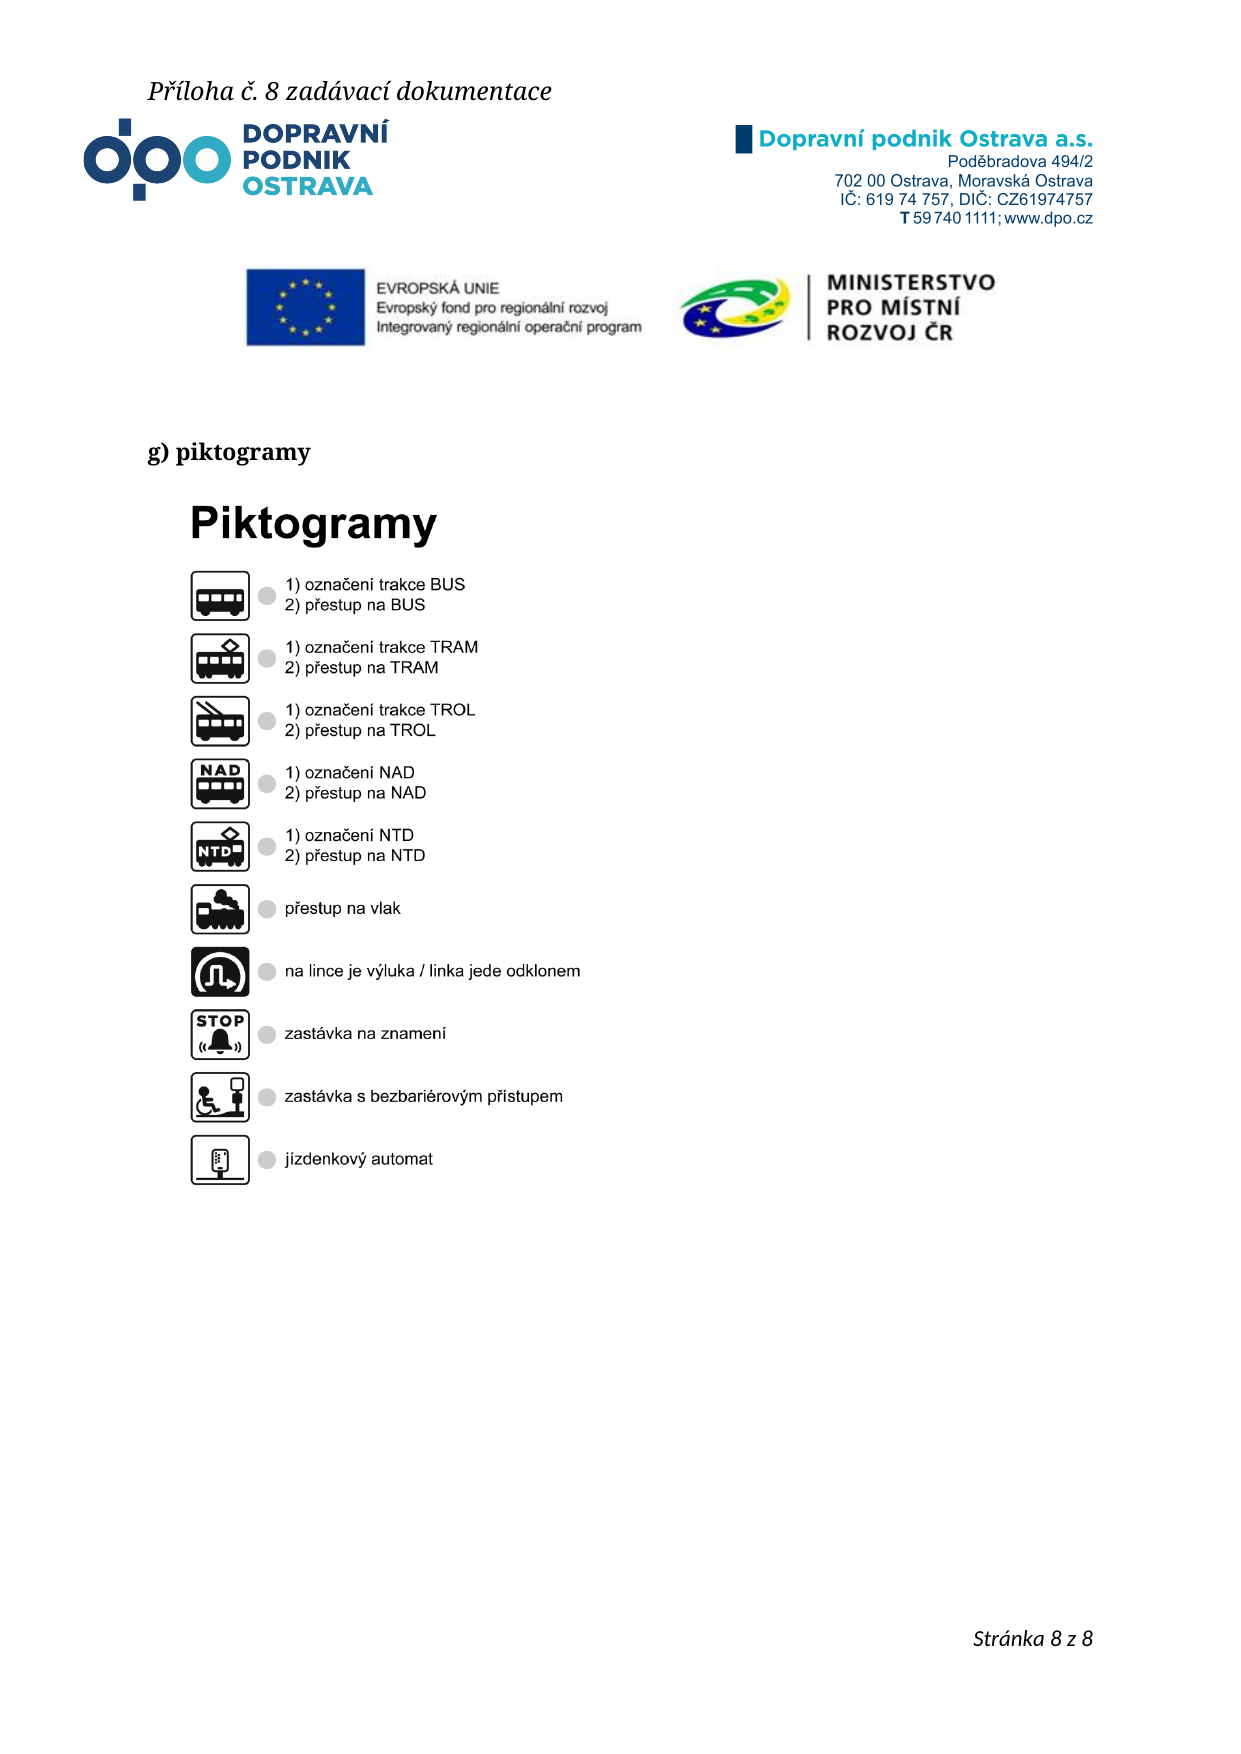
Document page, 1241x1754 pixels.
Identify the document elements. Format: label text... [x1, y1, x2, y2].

picture [147, 467, 622, 1217]
picture [220, 244, 1020, 371]
picture [83, 118, 390, 201]
text g) piktogramy [148, 436, 1093, 467]
picture [735, 125, 1093, 227]
